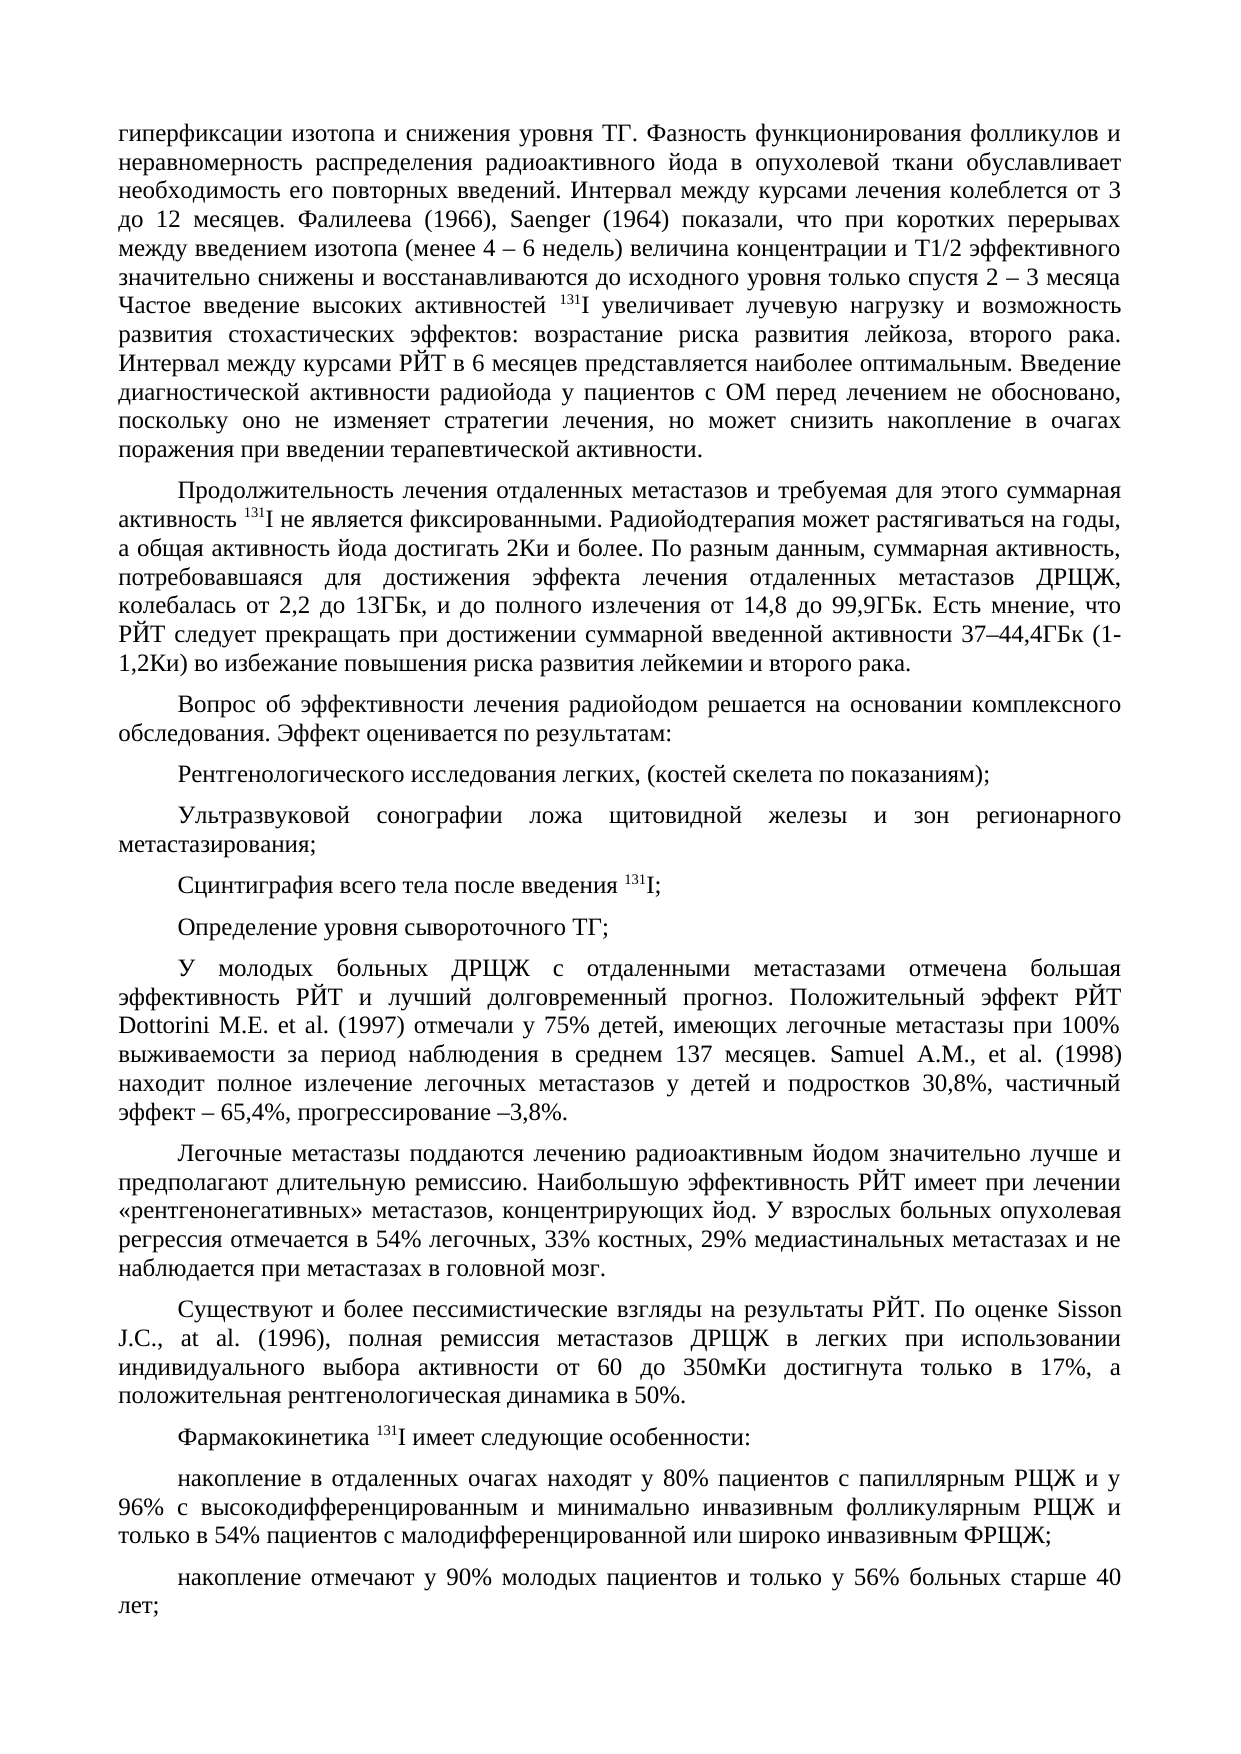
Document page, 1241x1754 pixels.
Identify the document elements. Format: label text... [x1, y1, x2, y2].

text накопление отмечают у 90% молодых пациентов и только у 56% больных старше 40 лет; [118, 1562, 1122, 1619]
text Вопрос об эффективности лечения радиойодом решается на основании комплексного обследования. Эффект оценивается по результатам: [118, 689, 1122, 747]
text Сцинтиграфия всего тела после введения 131I; [118, 871, 1122, 899]
text Рентгенологического исследования легких, (костей скелета по показаниям); [118, 759, 1122, 788]
text Ультразвуковой сонографии ложа щитовидной железы и зон регионарного метастазирования; [118, 801, 1122, 858]
text Фармакокинетика 131I имеет следующие особенности: [118, 1422, 1122, 1451]
text Продолжительность лечения отдаленных метастазов и требуемая для этого суммарная активность 131I не является фиксированными. Радиойодтерапия может растягиваться на годы, а общая активность йода достигать 2Ки и более. По разным данным, суммарная активность, потребовавшаяся для достижения эффекта лечения отдаленных метастазов ДРЩЖ, колебалась от 2,2 до 13ГБк, и до полного излечения от 14,8 до 99,9ГБк. Есть мнение, что РЙТ следует прекращать при достижении суммарной введенной активности 37–44,4ГБк (1-1,2Ки) во избежание повышения риска развития лейкемии и второго рака. [118, 476, 1122, 677]
text накопление в отдаленных очагах находят у 80% пациентов с папиллярным РЩЖ и у 96% с высокодифференцированным и минимально инвазивным фолликулярным РЩЖ и только в 54% пациентов с малодифференцированной или широко инвазивным ФРЩЖ; [118, 1463, 1122, 1549]
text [118, 118, 1122, 463]
text Существуют и более пессимистические взгляды на результаты РЙТ. По оценке Sisson J.C., at al. (1996), полная ремиссия метастазов ДРЩЖ в легких при использовании индивидуального выбора активности от 60 до 350мКи достигнута только в 17%, а положительная рентгенологическая динамика в 50%. [118, 1294, 1122, 1409]
text Определение уровня сывороточного ТГ; [118, 912, 1122, 941]
text Легочные метастазы поддаются лечению радиоактивным йодом значительно лучше и предполагают длительную ремиссию. Наибольшую эффективность РЙТ имеет при лечении «рентгенонегативных» метастазов, концентрирующих йод. У взрослых больных опухолевая регрессия отмечается в 54% легочных, 33% костных, 29% медиастинальных метастазах и не наблюдается при метастазах в головной мозг. [118, 1138, 1122, 1282]
text У молодых больных ДРЩЖ с отдаленными метастазами отмечена большая эффективность РЙТ и лучший долговременный прогноз. Положительный эффект РЙТ Dottorini M.E. et al. (1997) отмечали у 75% детей, имеющих легочные метастазы при 100% выживаемости за период наблюдения в среднем 137 месяцев. Samuel A.M., et al. (1998) находит полное излечение легочных метастазов у детей и подростков 30,8%, частичный эффект – 65,4%, прогрессирование –3,8%. [118, 953, 1122, 1126]
